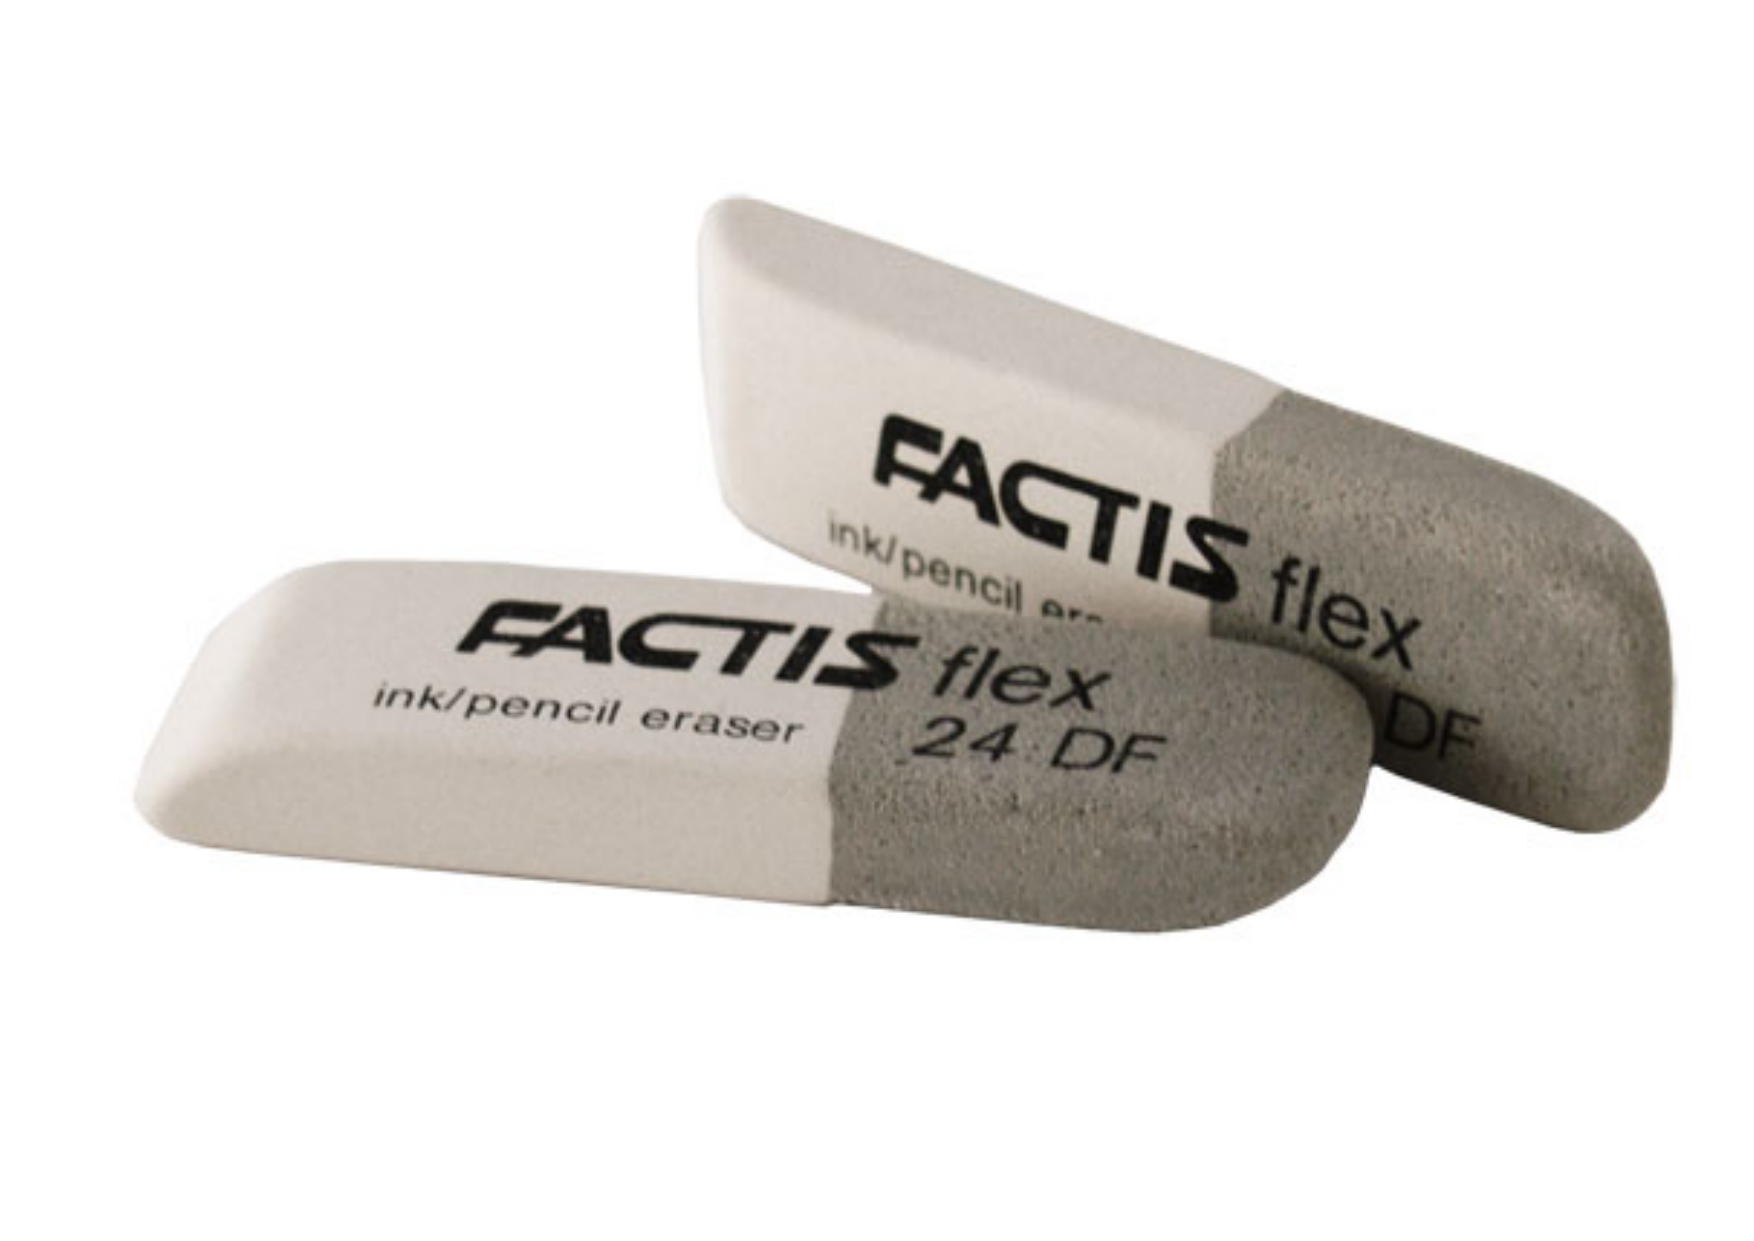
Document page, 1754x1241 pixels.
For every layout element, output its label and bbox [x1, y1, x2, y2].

picture [118, 177, 1708, 965]
